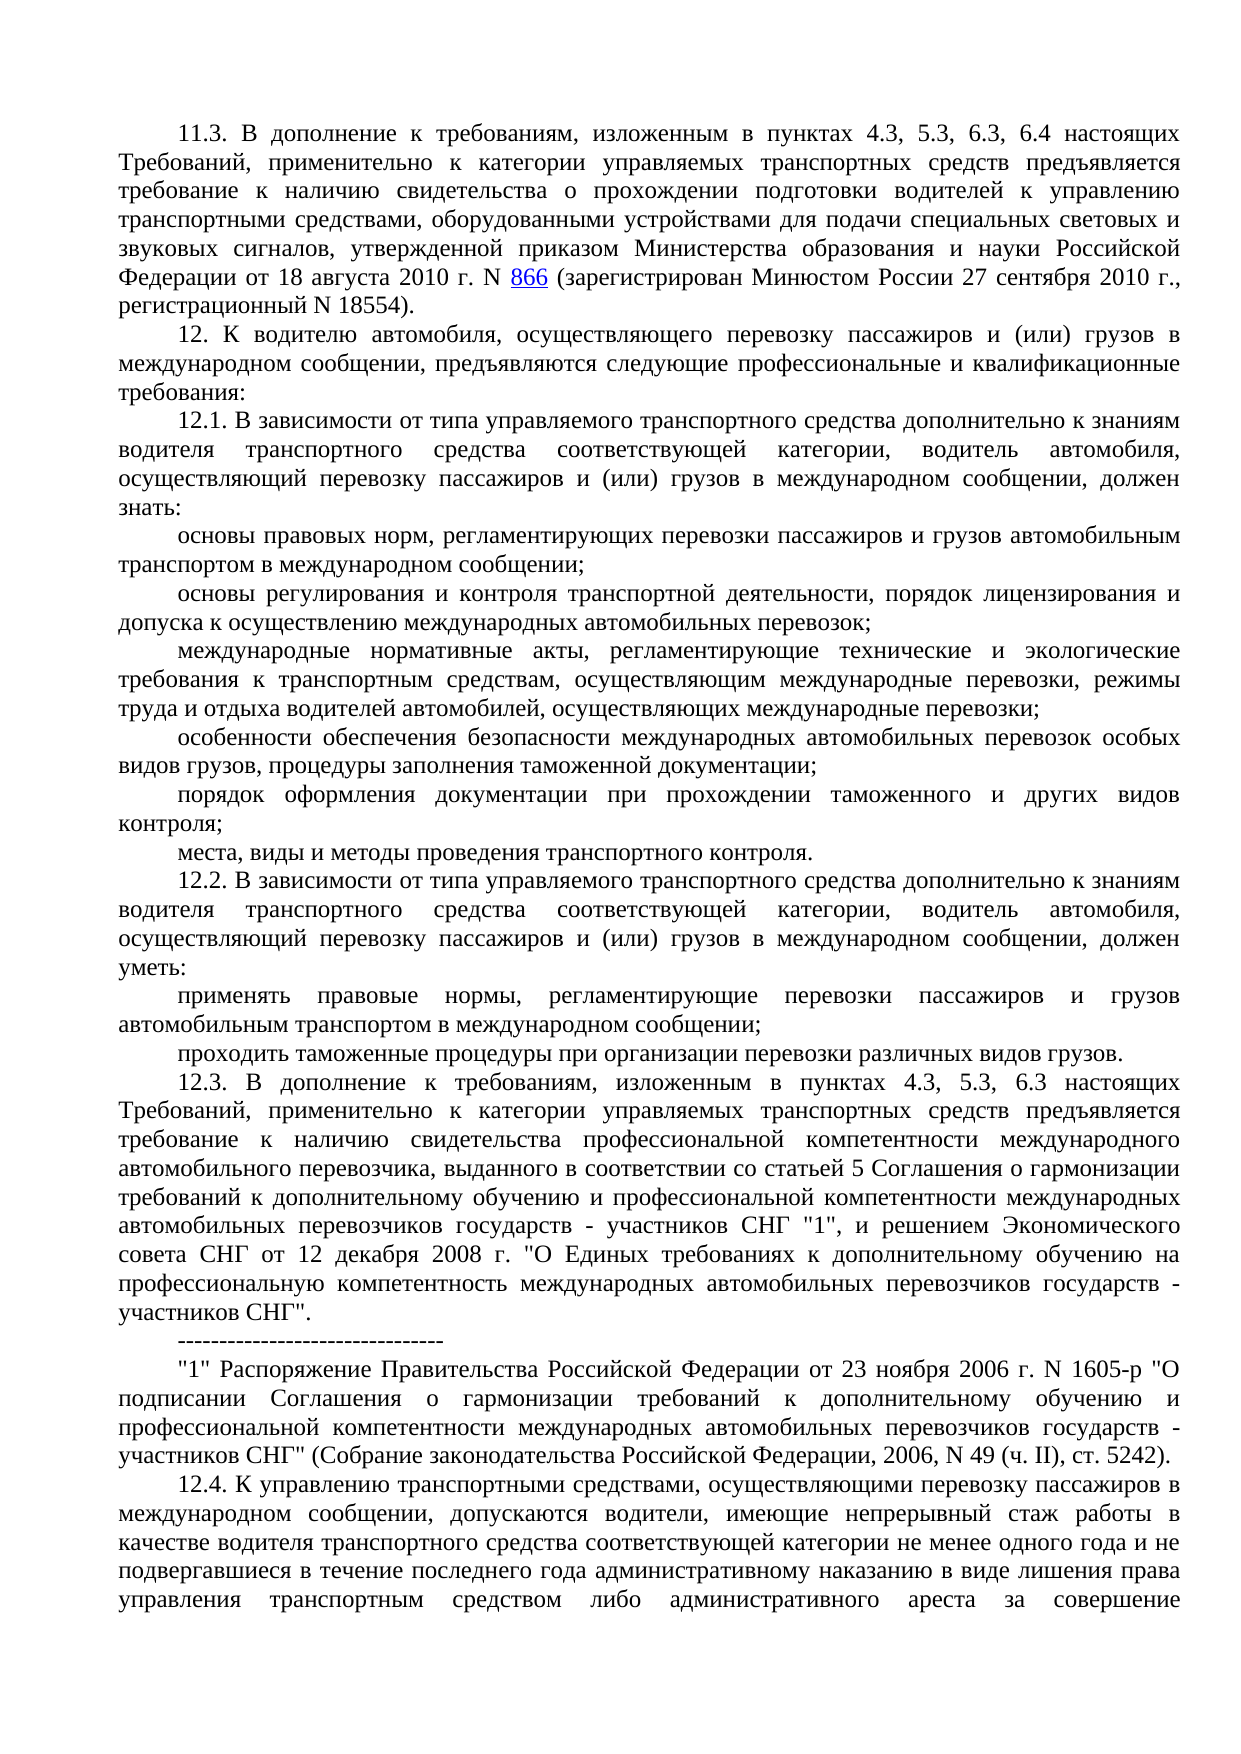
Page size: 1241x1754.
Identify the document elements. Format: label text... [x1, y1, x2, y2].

text "1" Распоряжение Правительства Российской Федерации от 23 ноября 2006 г. N 1605-р "О подписании Соглашения о гармонизации требований к дополнительному обучению и профессиональной компетентности международных автомобильных перевозчиков государств - участников СНГ" (Собрание законодательства Российской Федерации, 2006, N 49 (ч. II), ст. 5242). [118, 1354, 1181, 1469]
text основы правовых норм, регламентирующих перевозки пассажиров и грузов автомобильным транспортом в международном сообщении; [118, 521, 1181, 578]
text 12.2. В зависимости от типа управляемого транспортного средства дополнительно к знаниям водителя транспортного средства соответствующей категории, водитель автомобиля, осуществляющий перевозку пассажиров и (или) грузов в международном сообщении, должен уметь: [118, 866, 1181, 981]
text особенности обеспечения безопасности международных автомобильных перевозок особых видов грузов, процедуры заполнения таможенной документации; [118, 722, 1181, 779]
text основы регулирования и контроля транспортной деятельности, порядок лицензирования и допуска к осуществлению международных автомобильных перевозок; [118, 578, 1181, 636]
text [118, 1469, 1181, 1613]
text международные нормативные акты, регламентирующие технические и экологические требования к транспортным средствам, осуществляющим международные перевозки, режимы труда и отдыха водителей автомобилей, осуществляющих международные перевозки; [118, 636, 1181, 722]
text применять правовые нормы, регламентирующие перевозки пассажиров и грузов автомобильным транспортом в международном сообщении; [118, 981, 1181, 1038]
text 12. К водителю автомобиля, осуществляющего перевозку пассажиров и (или) грузов в международном сообщении, предъявляются следующие профессиональные и квалификационные требования: [118, 319, 1181, 406]
text порядок оформления документации при прохождении таможенного и других видов контроля; [118, 779, 1181, 837]
text проходить таможенные процедуры при организации перевозки различных видов грузов. [118, 1038, 1181, 1067]
text -------------------------------- [118, 1326, 1181, 1354]
text 12.3. В дополнение к требованиям, изложенным в пунктах 4.3, 5.3, 6.3 настоящих Требований, применительно к категории управляемых транспортных средств предъявляется требование к наличию свидетельства профессиональной компетентности международного автомобильного перевозчика, выданного в соответствии со статьей 5 Соглашения о гармонизации требований к дополнительному обучению и профессиональной компетентности международных автомобильных перевозчиков государств - участников СНГ "1", и решением Экономического совета СНГ от 12 декабря 2008 г. "О Единых требованиях к дополнительному обучению на профессиональную компетентность международных автомобильных перевозчиков государств - участников СНГ". [118, 1067, 1181, 1326]
text 11.3. В дополнение к требованиям, изложенным в пунктах 4.3, 5.3, 6.3, 6.4 настоящих Требований, применительно к категории управляемых транспортных средств предъявляется требование к наличию свидетельства о прохождении подготовки водителей к управлению транспортными средствами, оборудованными устройствами для подачи специальных световых и звуковых сигналов, утвержденной приказом Министерства образования и науки Российской Федерации от 18 августа 2010 г. N 866 (зарегистрирован Минюстом России 27 сентября 2010 г., регистрационный N 18554). [118, 118, 1181, 319]
text места, виды и методы проведения транспортного контроля. [118, 837, 1181, 866]
text 12.1. В зависимости от типа управляемого транспортного средства дополнительно к знаниям водителя транспортного средства соответствующей категории, водитель автомобиля, осуществляющий перевозку пассажиров и (или) грузов в международном сообщении, должен знать: [118, 406, 1181, 521]
